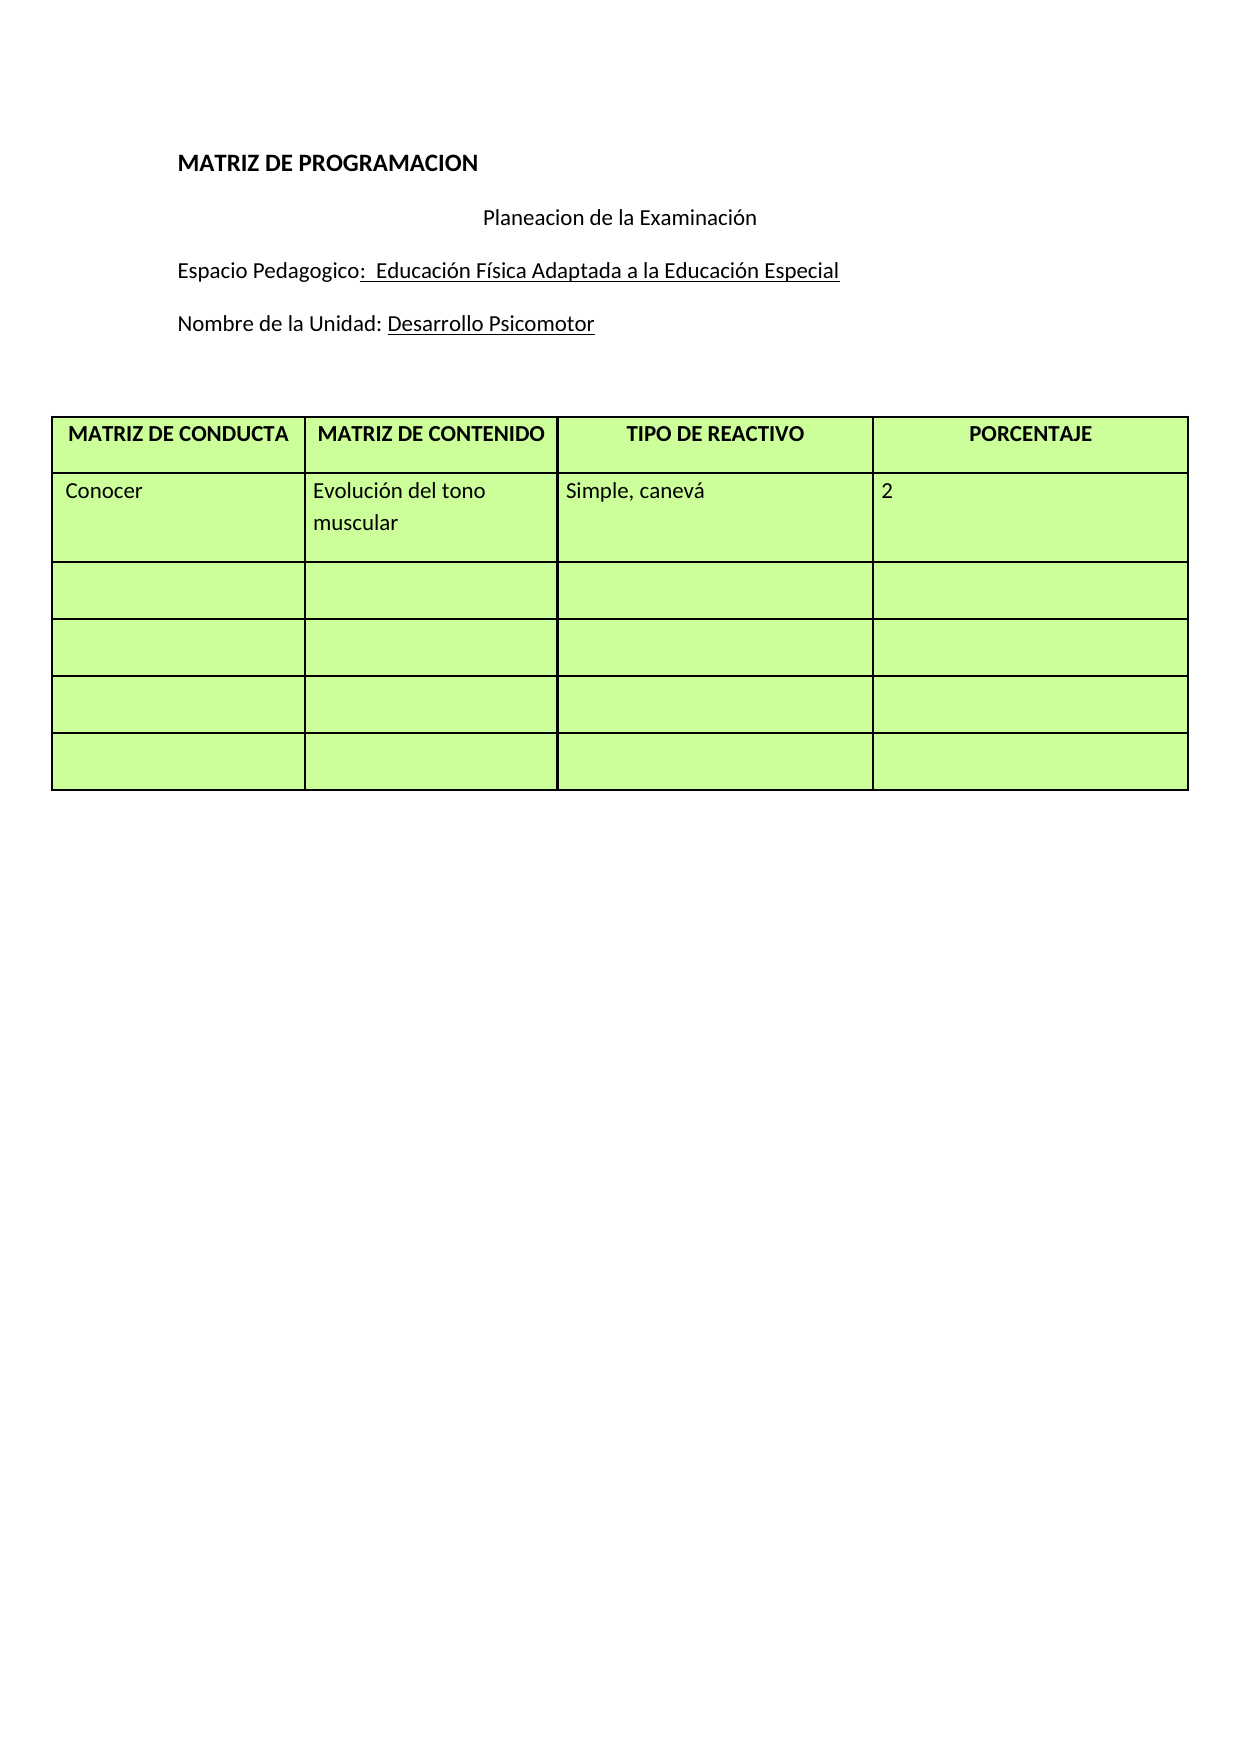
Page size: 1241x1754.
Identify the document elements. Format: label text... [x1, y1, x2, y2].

table_cell [559, 563, 872, 618]
table_cell [559, 620, 872, 675]
table_cell [874, 563, 1187, 618]
table_cell [306, 734, 556, 789]
table_cell [874, 734, 1187, 789]
table_header PORCENTAJE [874, 418, 1187, 472]
table_cell [306, 620, 556, 675]
table_cell 2 [874, 474, 1187, 561]
text Nombre de la Unidad: Desarrollo Psicomotor [177, 309, 1063, 337]
text MATRIZ DE PROGRAMACION [177, 148, 1063, 178]
table_cell Evolución del tono muscular [306, 474, 556, 561]
table_cell [306, 563, 556, 618]
table_header MATRIZ DE CONTENIDO [306, 418, 556, 472]
text Espacio Pedagogico: Educación Física Adaptada a la Educación Especial [177, 256, 1063, 284]
table_cell [53, 734, 304, 789]
table_cell [559, 734, 872, 789]
table_cell Simple, canevá [559, 474, 872, 561]
table_cell [874, 677, 1187, 732]
table_header MATRIZ DE CONDUCTA [53, 418, 304, 472]
table_cell [53, 620, 304, 675]
table_header TIPO DE REACTIVO [559, 418, 872, 472]
table_cell Conocer [53, 474, 304, 561]
table_cell [53, 677, 304, 732]
table_cell [53, 563, 304, 618]
text Planeacion de la Examinación [177, 203, 1063, 231]
table_cell [874, 620, 1187, 675]
table_cell [559, 677, 872, 732]
table_cell [306, 677, 556, 732]
